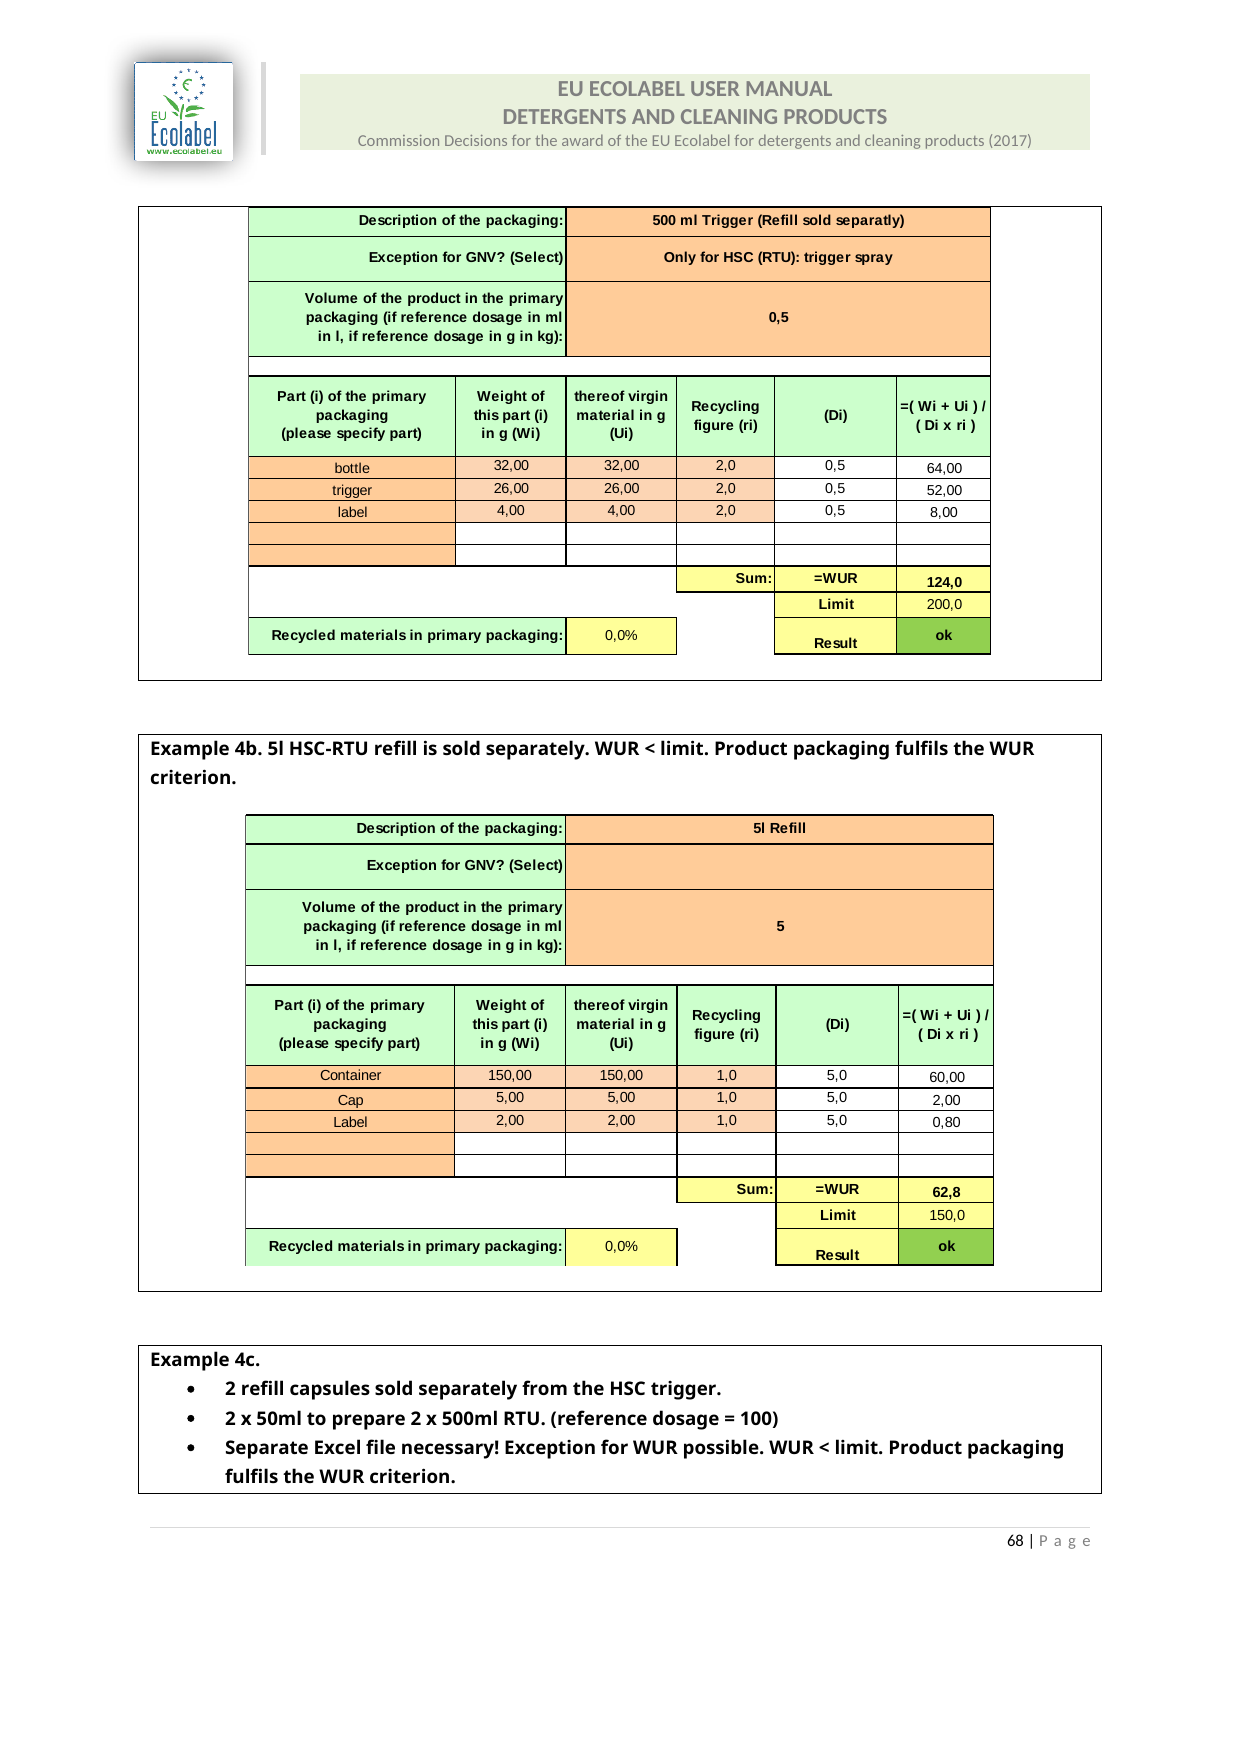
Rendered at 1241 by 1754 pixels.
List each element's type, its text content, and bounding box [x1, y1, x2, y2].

table_header Example 4b. 5l HSC-RTU refill is sold separately. WUR < limit. Product packaging fulfils the WUR criterion. [139, 735, 1101, 1291]
picture [134, 62, 233, 161]
